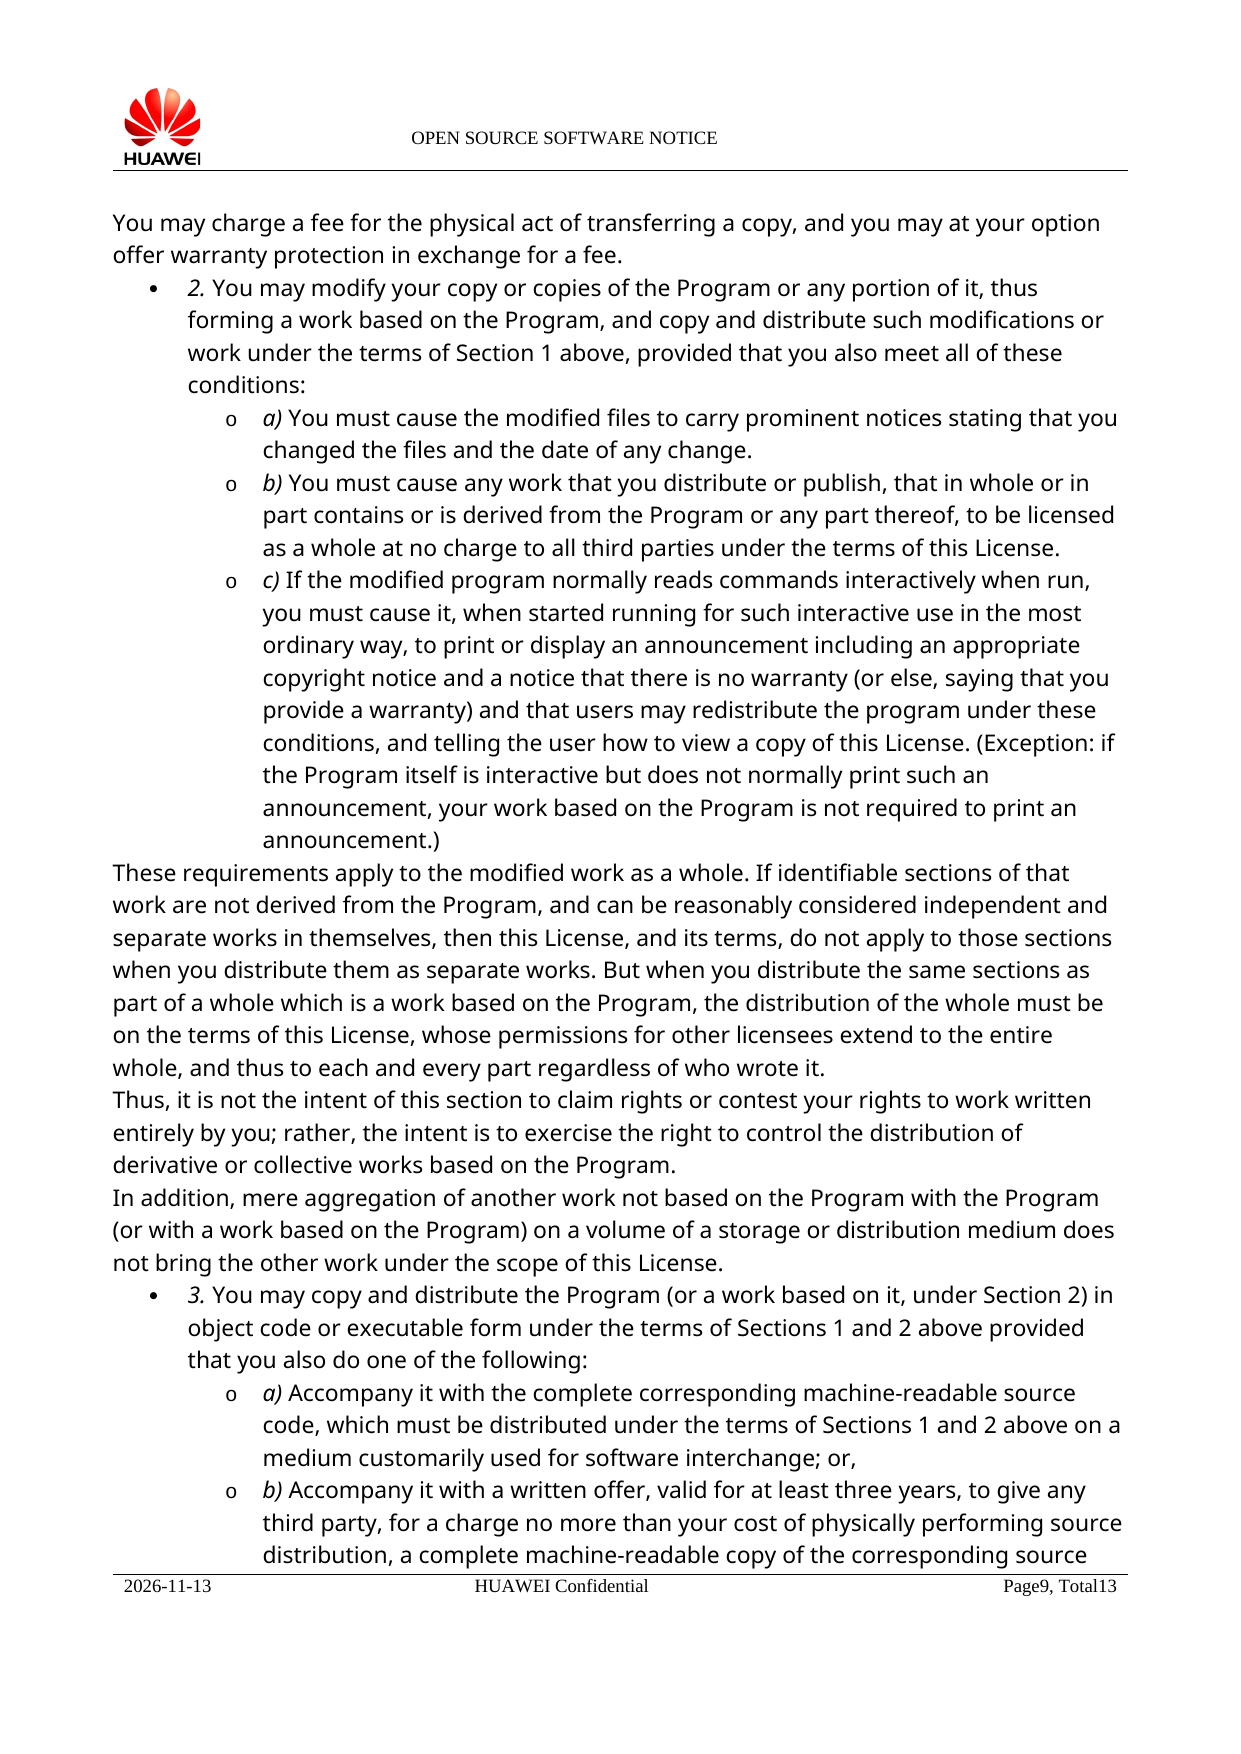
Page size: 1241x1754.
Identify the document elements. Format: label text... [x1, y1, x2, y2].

list a) Accompany it with the complete corresponding machine-readable source code, which must be distributed under the terms of Sections 1 and 2 above on a medium customarily used for software interchange; or, [225, 1376, 1128, 1474]
picture [124, 88, 201, 165]
list 2. You may modify your copy or copies of the Program or any portion of it, thus forming a work based on the Program, and copy and distribute such modifications or work under the terms of Section 1 above, provided that you also meet all of these conditions: [150, 271, 1128, 401]
text Thus, it is not the intent of this section to claim rights or contest your rights to work written entirely by you; rather, the intent is to exercise the right to control the distribution of derivative or collective works based on the Program. [112, 1084, 1128, 1181]
text You may charge a fee for the physical act of transferring a copy, and you may at your option offer warranty protection in exchange for a fee. [112, 206, 1128, 271]
list b) You must cause any work that you distribute or publish, that in whole or in part contains or is derived from the Program or any part thereof, to be licensed as a whole at no charge to all third parties under the terms of this License. [225, 466, 1128, 564]
list a) You must cause the modified files to carry prominent notices stating that you changed the files and the date of any change. [225, 401, 1128, 466]
text These requirements apply to the modified work as a whole. If identifiable sections of that work are not derived from the Program, and can be reasonably considered independent and separate works in themselves, then this License, and its terms, do not apply to those sections when you distribute them as separate works. But when you distribute the same sections as part of a whole which is a work based on the Program, the distribution of the whole must be on the terms of this License, whose permissions for other licensees extend to the entire whole, and thus to each and every part regardless of who wrote it. [112, 856, 1128, 1084]
text In addition, mere aggregation of another work not based on the Program with the Program (or with a work based on the Program) on a volume of a storage or distribution medium does not bring the other work under the scope of this License. [112, 1181, 1128, 1279]
list c) If the modified program normally reads commands interactively when run, you must cause it, when started running for such interactive use in the most ordinary way, to print or display an announcement including an appropriate copyright notice and a notice that there is no warranty (or else, saying that you provide a warranty) and that users may redistribute the program under these conditions, and telling the user how to view a copy of this License. (Exception: if the Program itself is interactive but does not normally print such an announcement, your work based on the Program is not required to print an announcement.) [225, 564, 1128, 856]
list 3. You may copy and distribute the Program (or a work based on it, under Section 2) in object code or executable form under the terms of Sections 1 and 2 above provided that you also do one of the following: [150, 1279, 1128, 1376]
